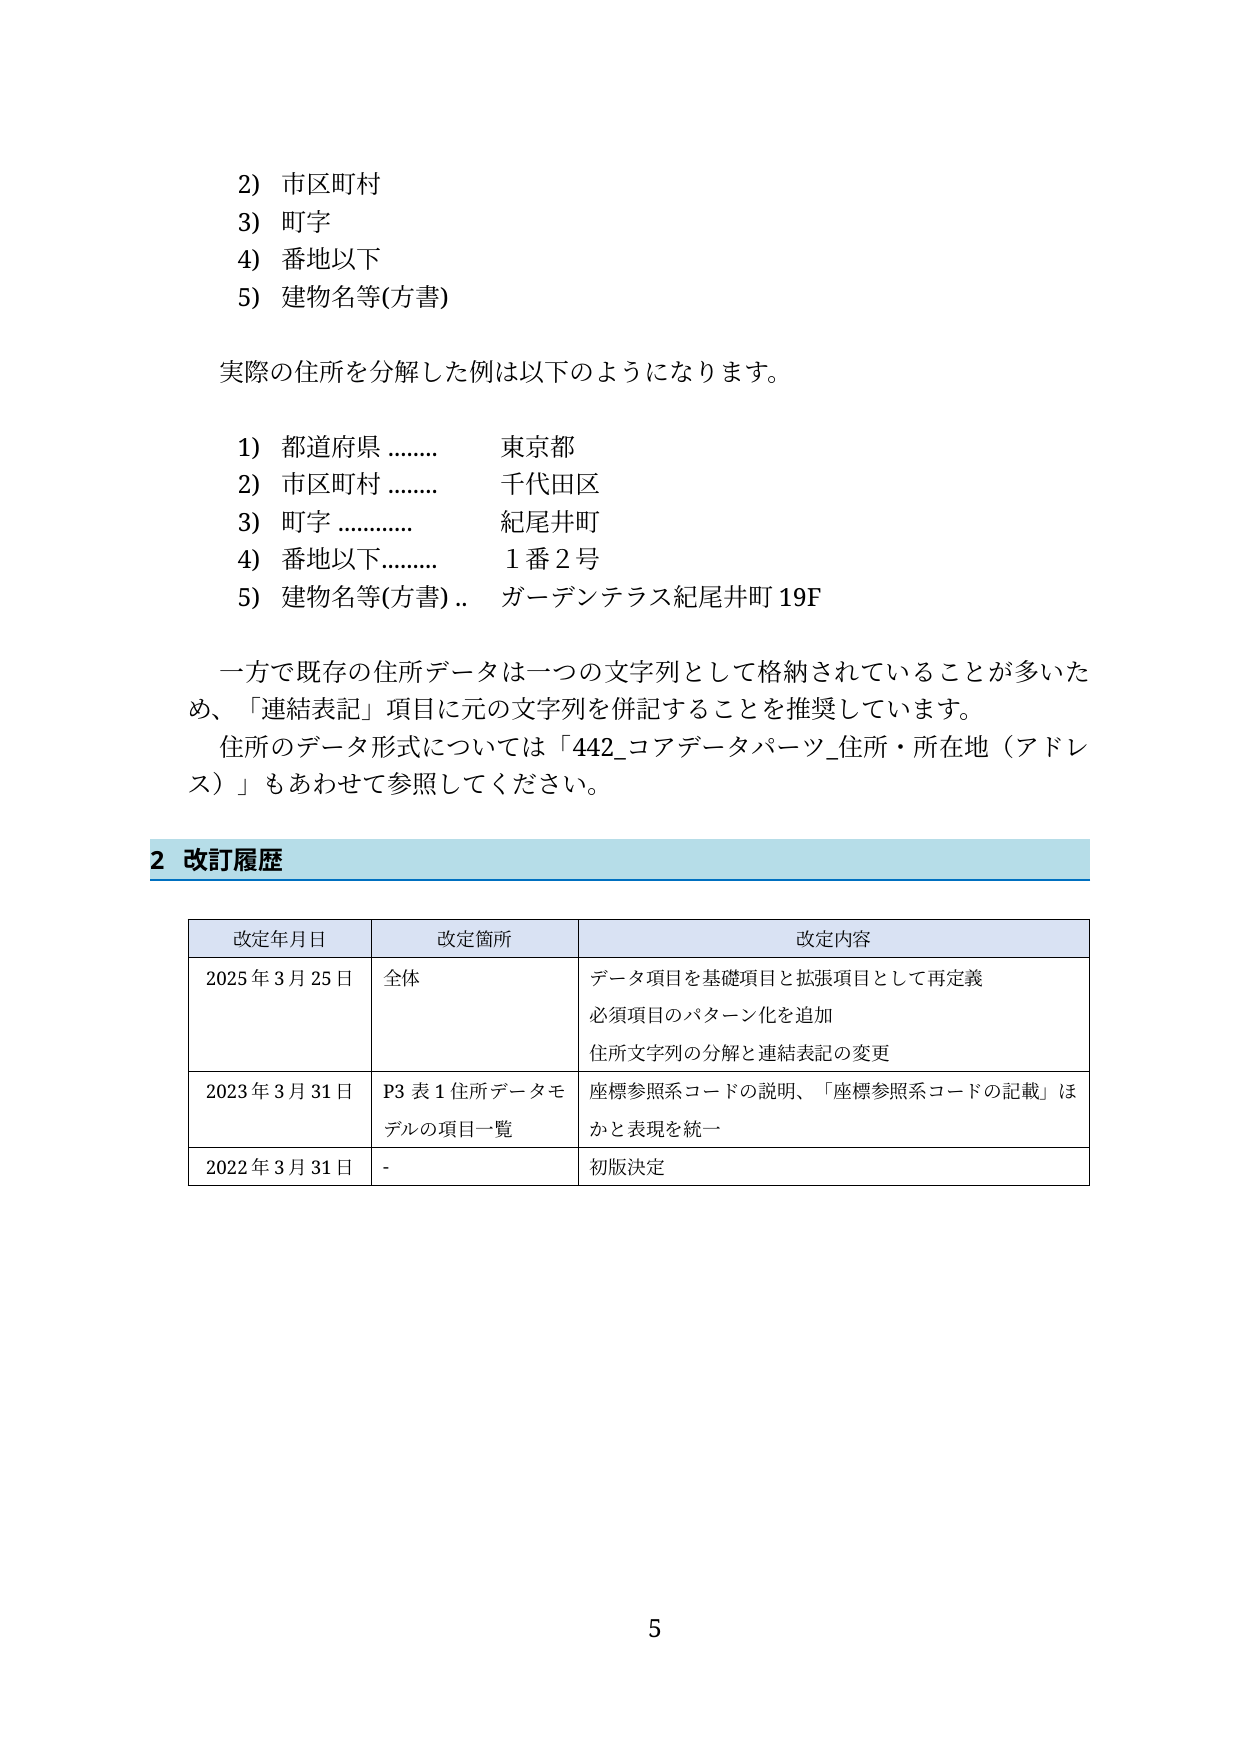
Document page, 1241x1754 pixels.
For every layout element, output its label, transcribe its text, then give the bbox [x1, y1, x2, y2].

table_cell 全体 [372, 958, 578, 1071]
table_cell 初版決定 [579, 1148, 1089, 1185]
list 都道府県 ........ 東京都 [237, 427, 1090, 464]
text 実際の住所を分解した例は以下のようになります。 [187, 352, 1090, 389]
table_cell 2025年3月25日 [189, 958, 371, 1071]
table_header 改定年月日 [189, 920, 371, 957]
table_header 改定内容 [579, 920, 1089, 957]
text 一方で既存の住所データは一つの文字列として格納されていることが多いため、「連結表記」項目に元の文字列を併記することを推奨しています。 [187, 652, 1090, 727]
subtitle 改訂履歴 [150, 839, 1090, 879]
list 市区町村 ........ 千代田区 [237, 464, 1090, 502]
table_header 改定箇所 [372, 920, 578, 957]
list 番地以下......... １番２号 [237, 539, 1090, 577]
text 住所のデータ形式については「442_コアデータパーツ_住所・所在地（アドレス）」もあわせて参照してください。 [187, 727, 1090, 802]
table_cell P3 表1住所データモデルの項目一覧 [372, 1072, 578, 1147]
table_cell 2022年3月31日 [189, 1148, 371, 1185]
table_cell 2023年3月31日 [189, 1072, 371, 1147]
list 町字 ............ 紀尾井町 [237, 502, 1090, 539]
list 町字 [237, 202, 1090, 239]
list 番地以下 [237, 239, 1090, 277]
table_cell - [372, 1148, 578, 1185]
list 建物名等(方書) [237, 277, 1090, 314]
list 建物名等(方書) .. ガーデンテラス紀尾井町19F [237, 577, 1090, 614]
table_cell データ項目を基礎項目と拡張項目として再定義 必須項目のパターン化を追加 住所文字列の分解と連結表記の変更 [579, 958, 1089, 1071]
list 市区町村 [237, 164, 1090, 202]
table_cell 座標参照系コードの説明、「座標参照系コードの記載」ほかと表現を統一 [579, 1072, 1089, 1147]
